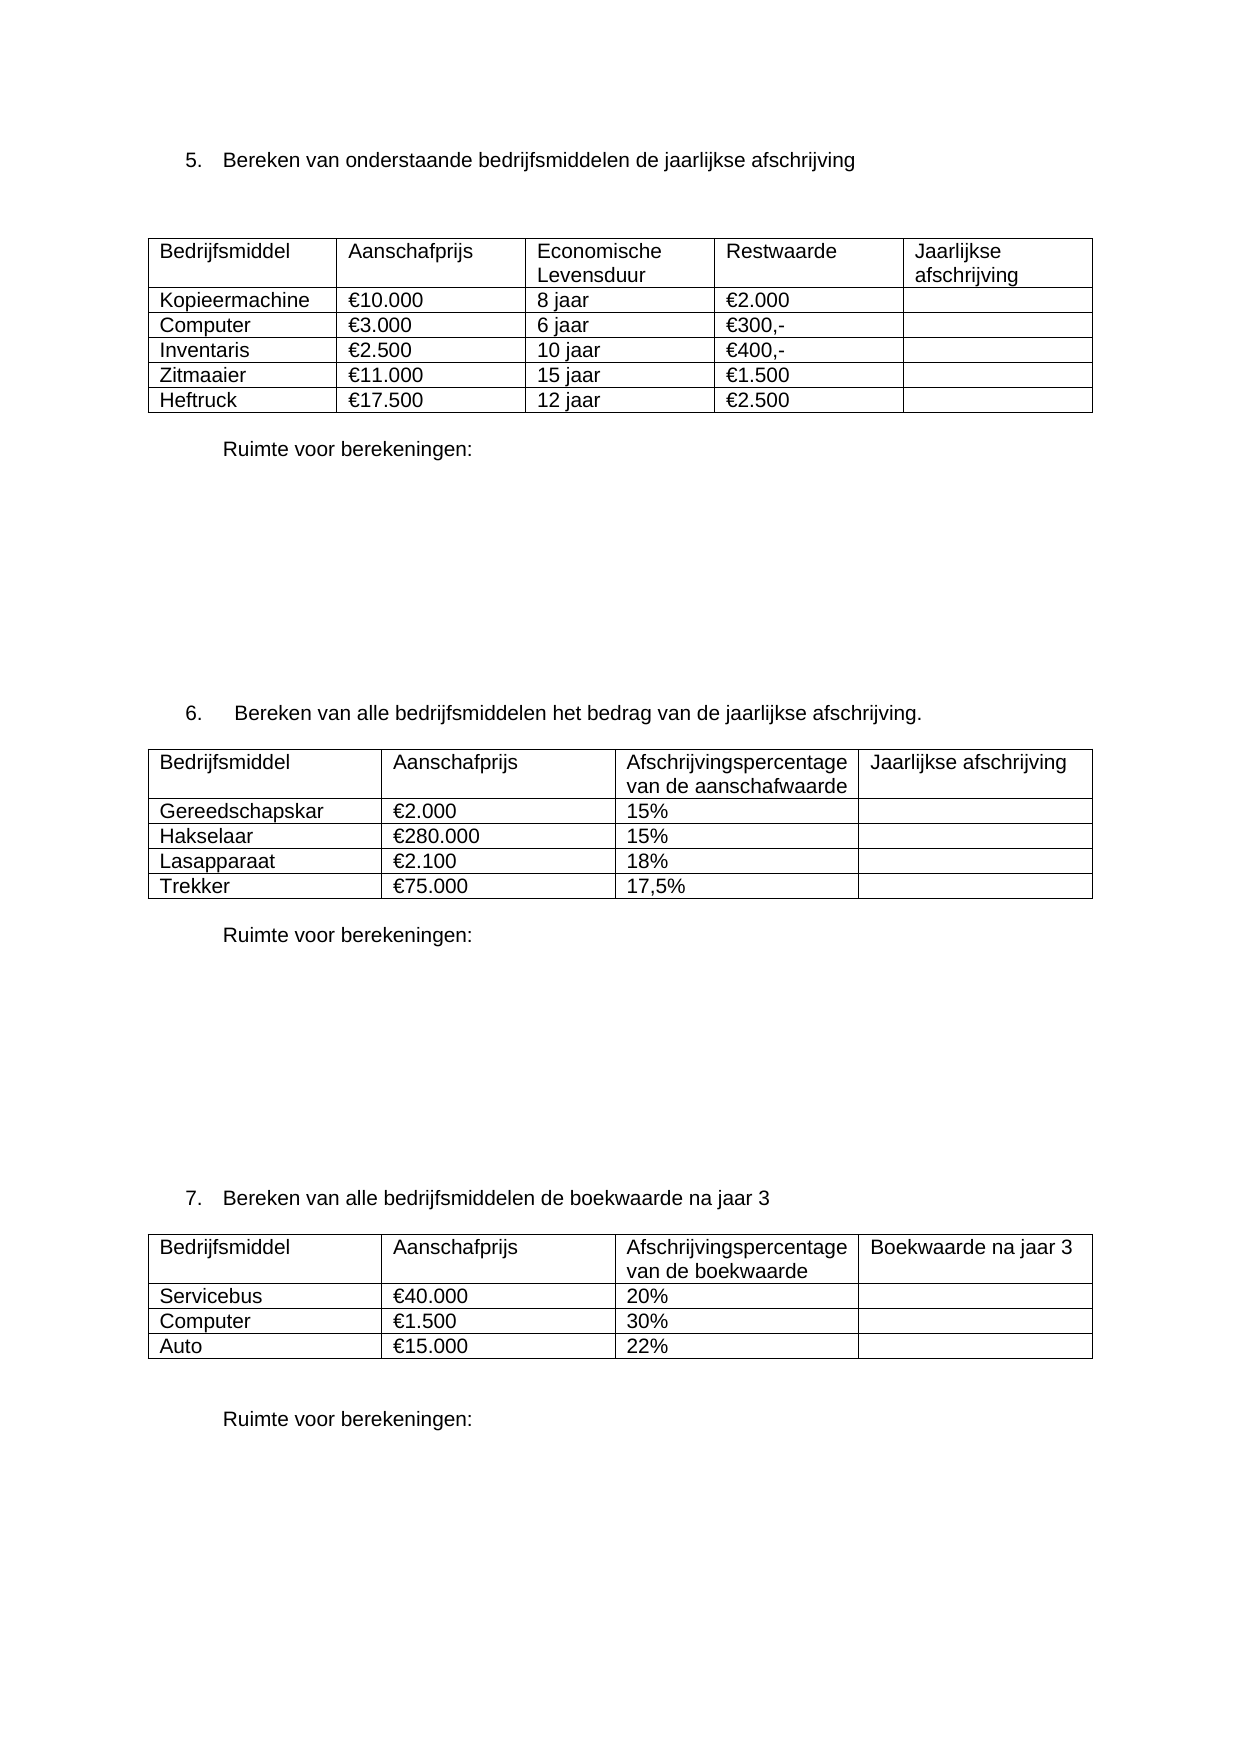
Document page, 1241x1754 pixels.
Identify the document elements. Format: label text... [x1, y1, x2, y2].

table_header Economische Levensduur [526, 239, 714, 287]
text Ruimte voor berekeningen: [223, 922, 1093, 946]
table_cell [859, 1284, 1092, 1308]
table_cell Lasapparaat [149, 849, 381, 872]
table_cell €2.000 [715, 288, 903, 312]
table_cell Heftruck [149, 388, 336, 412]
table_cell [904, 313, 1092, 337]
table_cell €1.500 [715, 363, 903, 387]
table_cell 17,5% [616, 874, 858, 897]
table_cell 10 jaar [526, 338, 714, 362]
table_cell [859, 1334, 1092, 1358]
table_cell 20% [616, 1284, 858, 1308]
table_header Bedrijfsmiddel [149, 239, 336, 287]
table_cell 15 jaar [526, 363, 714, 387]
table_cell €280.000 [382, 824, 615, 847]
table_cell 22% [616, 1334, 858, 1358]
table_cell Inventaris [149, 338, 336, 362]
table_cell Computer [149, 313, 336, 337]
table_header Aanschafprijs [337, 239, 525, 287]
table_cell Zitmaaier [149, 363, 336, 387]
table_cell Auto [149, 1334, 381, 1358]
list Bereken van alle bedrijfsmiddelen het bedrag van de jaarlijkse afschrijving. [185, 701, 1093, 724]
table_header Bedrijfsmiddel [149, 750, 381, 797]
text Ruimte voor berekeningen: [223, 437, 1093, 461]
table_cell Kopieermachine [149, 288, 336, 312]
table_cell Gereedschapskar [149, 799, 381, 822]
table_cell €17.500 [337, 388, 525, 412]
table_cell €2.100 [382, 849, 615, 872]
table_header Jaarlijkse afschrijving [904, 239, 1092, 287]
table_header Restwaarde [715, 239, 903, 287]
table_cell [859, 799, 1092, 822]
table_cell 6 jaar [526, 313, 714, 337]
table_cell €1.500 [382, 1309, 615, 1333]
table_cell Trekker [149, 874, 381, 897]
table_cell [904, 363, 1092, 387]
table_header Bedrijfsmiddel [149, 1235, 381, 1283]
table_cell Servicebus [149, 1284, 381, 1308]
table_header Aanschafprijs [382, 1235, 615, 1283]
table_cell €11.000 [337, 363, 525, 387]
table_cell €2.500 [715, 388, 903, 412]
table_cell 15% [616, 799, 858, 822]
table_cell [859, 1309, 1092, 1333]
table_cell 12 jaar [526, 388, 714, 412]
table_cell [904, 288, 1092, 312]
table_cell €40.000 [382, 1284, 615, 1308]
table_cell [859, 849, 1092, 872]
table_cell [904, 388, 1092, 412]
table_cell 18% [616, 849, 858, 872]
list Bereken van alle bedrijfsmiddelen de boekwaarde na jaar 3 [185, 1186, 1093, 1210]
table_cell Hakselaar [149, 824, 381, 847]
table_cell €15.000 [382, 1334, 615, 1358]
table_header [616, 1235, 858, 1283]
table_cell [859, 824, 1092, 847]
table_cell 8 jaar [526, 288, 714, 312]
table_header Aanschafprijs [382, 750, 615, 797]
text Ruimte voor berekeningen: [223, 1407, 1093, 1431]
table_cell Computer [149, 1309, 381, 1333]
table_cell [904, 338, 1092, 362]
table_cell €400,- [715, 338, 903, 362]
table_cell €300,- [715, 313, 903, 337]
table_header Boekwaarde na jaar 3 [859, 1235, 1092, 1283]
table_header Afschrijvingspercentage van de aanschafwaarde [616, 750, 858, 797]
table_cell €75.000 [382, 874, 615, 897]
table_cell €2.500 [337, 338, 525, 362]
table_cell 15% [616, 824, 858, 847]
table_cell €3.000 [337, 313, 525, 337]
table_cell [859, 874, 1092, 897]
table_header Jaarlijkse afschrijving [859, 750, 1092, 797]
table_cell €2.000 [382, 799, 615, 822]
table_cell 30% [616, 1309, 858, 1333]
table_cell €10.000 [337, 288, 525, 312]
list Bereken van onderstaande bedrijfsmiddelen de jaarlijkse afschrijving [185, 148, 1093, 172]
